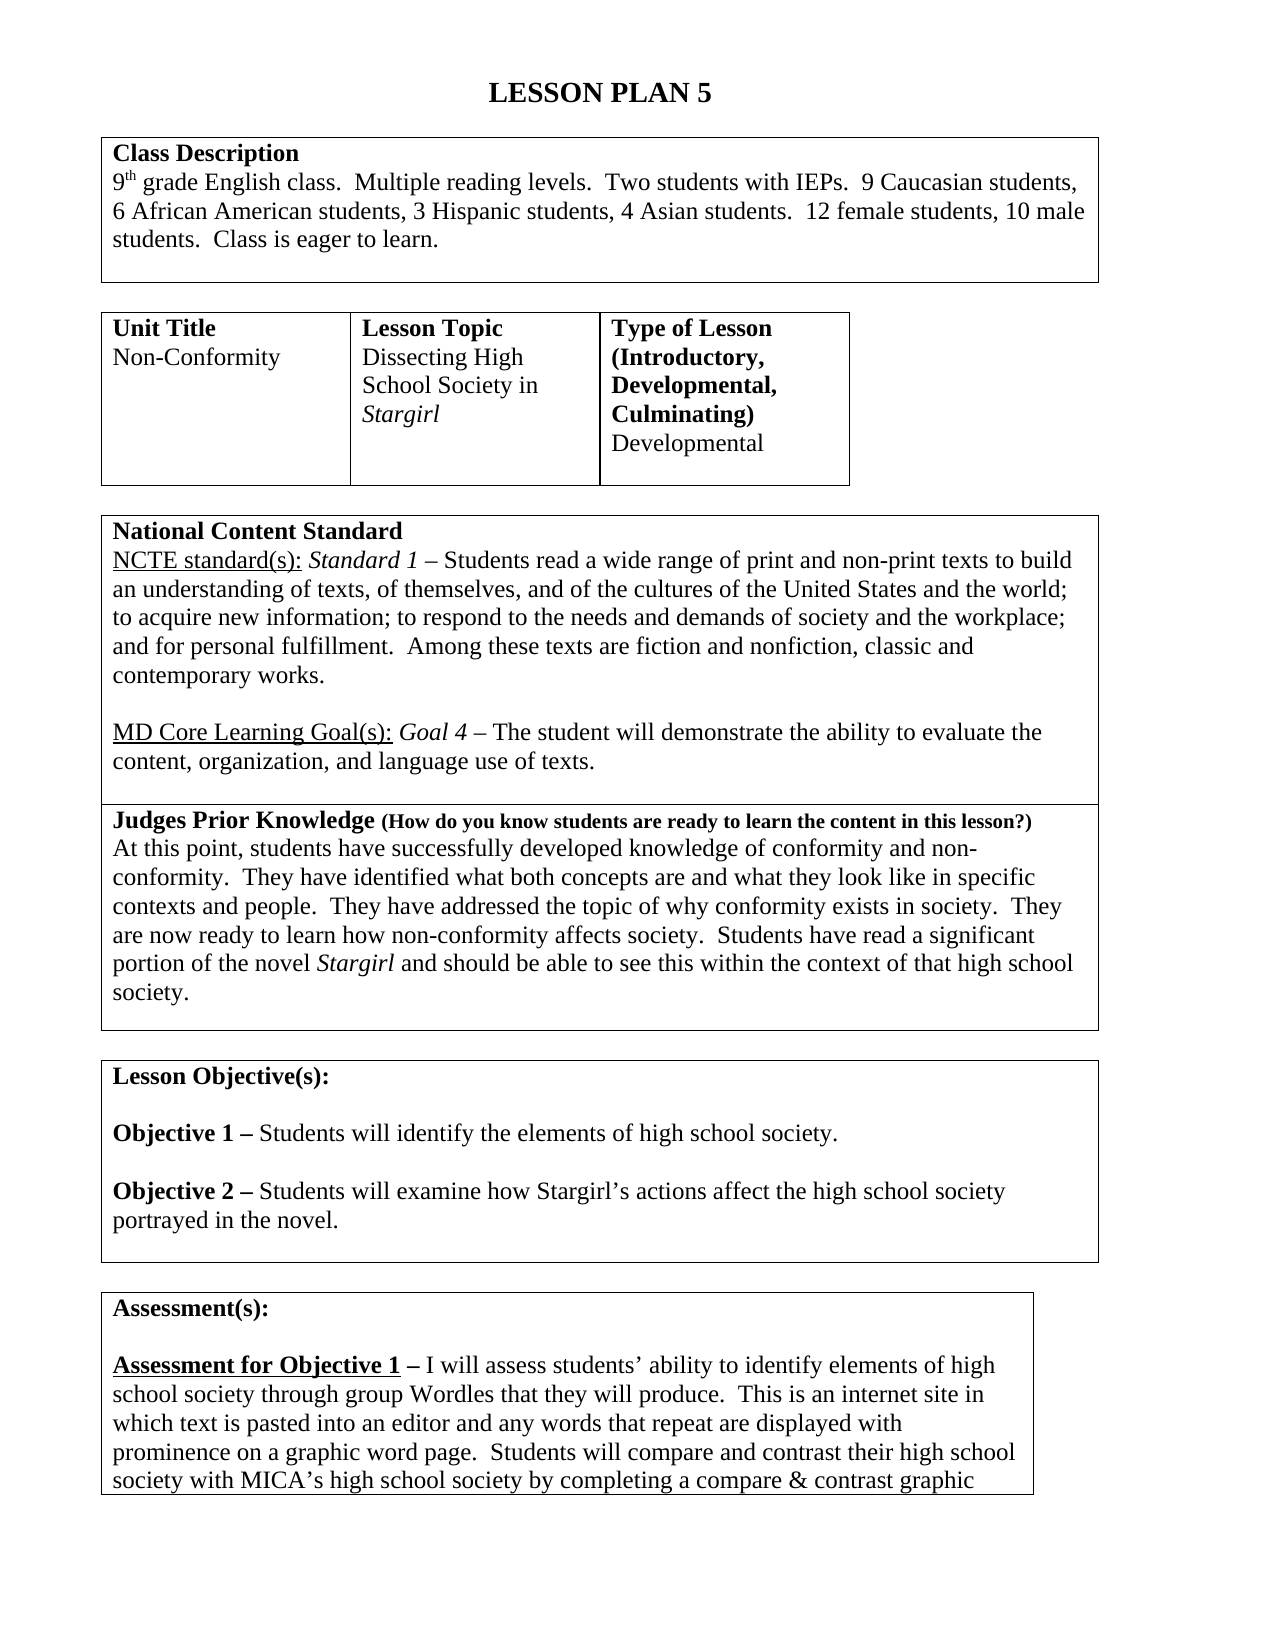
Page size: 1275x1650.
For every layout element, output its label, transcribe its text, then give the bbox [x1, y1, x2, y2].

table_header National Content Standard NCTE standard(s): Standard 1 – Students read a wide range of print and non-print texts to build an understanding of texts, of themselves, and of the cultures of the United States and the world; to acquire new information; to respond to the needs and demands of society and the workplace; and for personal fulfillment. Among these texts are fiction and nonfiction, classic and contemporary works. MD Core Learning Goal(s): Goal 4 – The student will demonstrate the ability to evaluate the content, organization, and language use of texts. [102, 516, 1098, 804]
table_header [102, 1293, 1033, 1494]
table_header Type of Lesson (Introductory, Developmental, Culminating) Developmental [601, 313, 849, 485]
table_header Lesson Objective(s): Objective 1 – Students will identify the elements of high school society. Objective 2 – Students will examine how Stargirl’s actions affect the high school society portrayed in the novel. [102, 1061, 1098, 1262]
title LESSON PLAN 5 [112, 75, 1087, 108]
table_header Unit Title Non-Conformity [102, 313, 350, 485]
table_header Lesson Topic Dissecting High School Society in Stargirl [351, 313, 599, 485]
table_cell Judges Prior Knowledge (How do you know students are ready to learn the content in this lesson?) At this point, students have successfully developed knowledge of conformity and non-conformity. They have identified what both concepts are and what they look like in specific contexts and people. They have addressed the topic of why conformity exists in society. They are now ready to learn how non-conformity affects society. Students have read a significant portion of the novel Stargirl and should be able to see this within the context of that high school society. [102, 805, 1098, 1030]
table_header Class Description 9th grade English class. Multiple reading levels. Two students with IEPs. 9 Caucasian students, 6 African American students, 3 Hispanic students, 4 Asian students. 12 female students, 10 male students. Class is eager to learn. [102, 138, 1098, 282]
